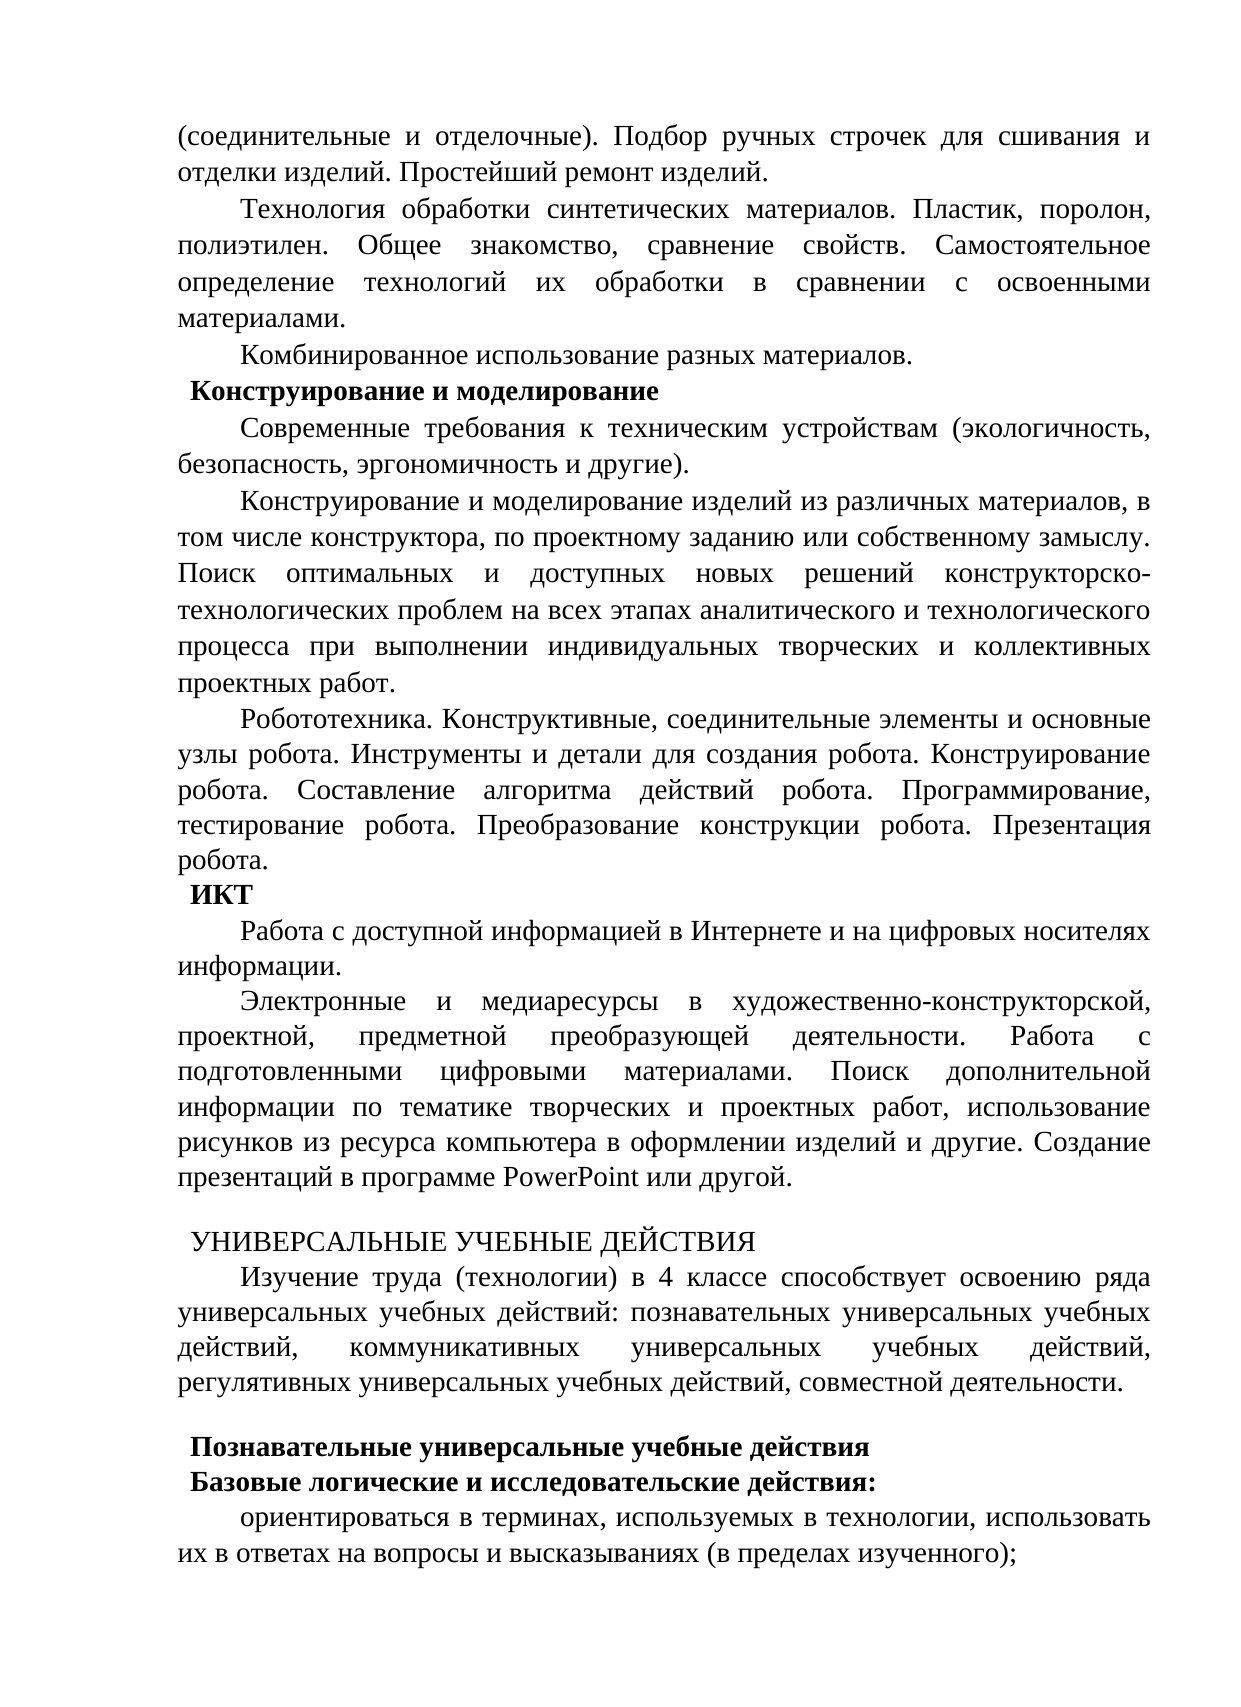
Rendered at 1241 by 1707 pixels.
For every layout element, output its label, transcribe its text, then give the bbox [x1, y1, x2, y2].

text Комбинированное использование разных материалов. [177, 337, 1152, 370]
text ИКТ [190, 877, 1152, 911]
text Современные требования к техническим устройствам (экологичность, безопасность, эргономичность и другие). [177, 410, 1152, 480]
text Базовые логические и исследовательские действия: [190, 1464, 1152, 1498]
text Технология обработки синтетических материалов. Пластик, поролон, полиэтилен. Общее знакомство, сравнение свойств. Самостоятельное определение технологий их обработки в сравнении с освоенными материалами. [177, 191, 1152, 334]
text ориентироваться в терминах, используемых в технологии, использовать их в ответах на вопросы и высказываниях (в пределах изученного); [177, 1499, 1152, 1568]
text Работа с доступной информацией в Интернете и на цифровых носителях информации. [177, 913, 1152, 981]
text Робототехника. Конструктивные, соединительные элементы и основные узлы робота. Инструменты и детали для создания робота. Конструирование робота. Составление алгоритма действий робота. Программирование, тестирование робота. Преобразование конструкции робота. Презентация робота. [177, 701, 1152, 876]
text Конструирование и моделирование [190, 373, 1152, 407]
text Электронные и медиаресурсы в художественно-конструкторской, проектной, предметной преобразующей деятельности. Работа с подготовленными цифровыми материалами. Поиск дополнительной информации по тематике творческих и проектных работ, использование рисунков из ресурса компьютера в оформлении изделий и другие. Создание презентаций в программе PowerPoint или другой. [177, 983, 1152, 1193]
text Конструирование и моделирование изделий из различных материалов, в том числе конструктора, по проектному заданию или собственному замыслу. Поиск оптимальных и доступных новых решений конструкторско-технологических проблем на всех этапах аналитического и технологического процесса при выполнении индивидуальных творческих и коллективных проектных работ. [177, 483, 1152, 698]
text УНИВЕРСАЛЬНЫЕ УЧЕБНЫЕ ДЕЙСТВИЯ [190, 1224, 1152, 1257]
text Познавательные универсальные учебные действия [190, 1429, 1152, 1463]
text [177, 118, 1152, 188]
text Изучение труда (технологии) в 4 классе способствует освоению ряда универсальных учебных действий: познавательных универсальных учебных действий, коммуникативных универсальных учебных действий, регулятивных универсальных учебных действий, совместной деятельности. [177, 1259, 1152, 1398]
